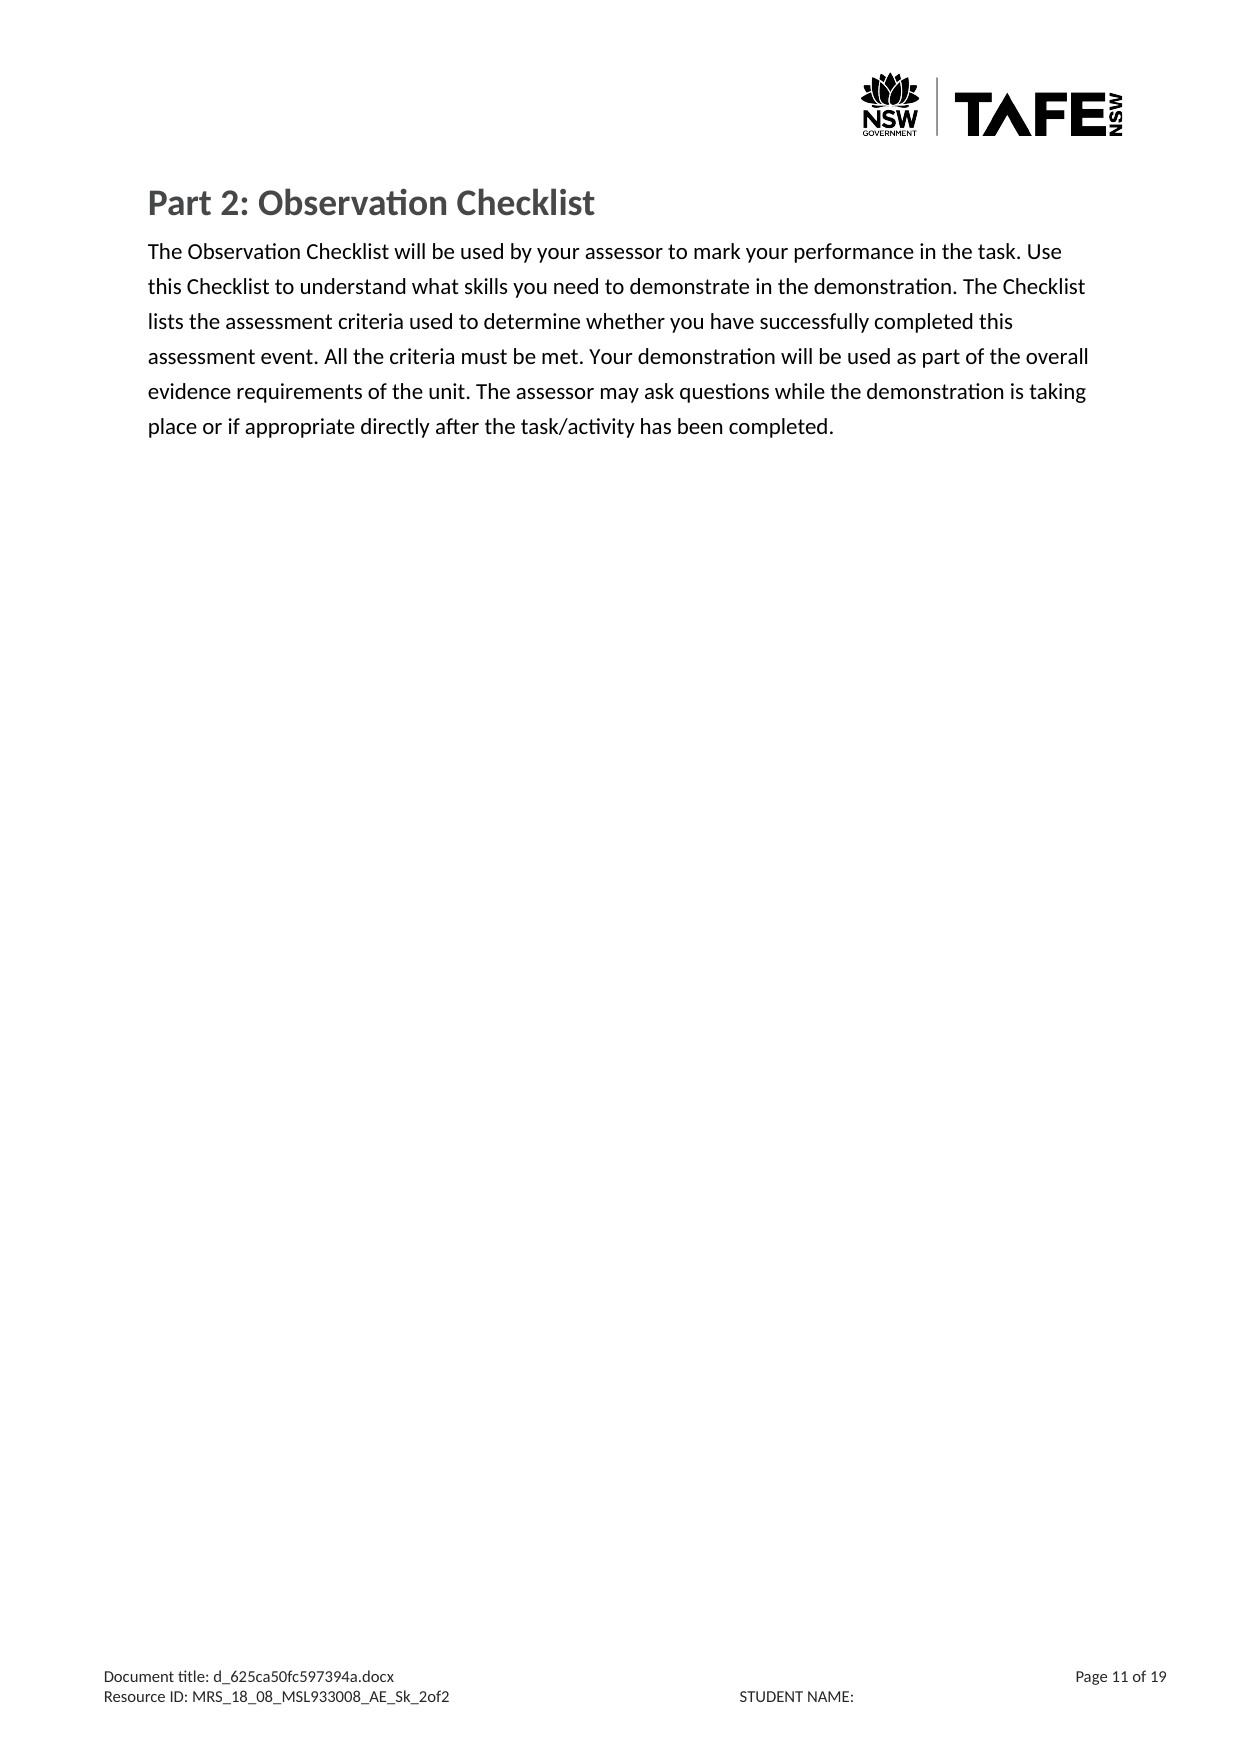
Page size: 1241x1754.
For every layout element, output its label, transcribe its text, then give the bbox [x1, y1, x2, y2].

subtitle Part 2: Observation Checklist [148, 179, 1092, 225]
text The Observation Checklist will be used by your assessor to mark your performance in the task. Use this Checklist to understand what skills you need to demonstrate in the demonstration. The Checklist lists the assessment criteria used to determine whether you have successfully completed this assessment event. All the criteria must be met. Your demonstration will be used as part of the overall evidence requirements of the unit. The assessor may ask questions while the demonstration is taking place or if appropriate directly after the task/activity has been completed. [148, 237, 1092, 440]
picture [861, 71, 1123, 137]
